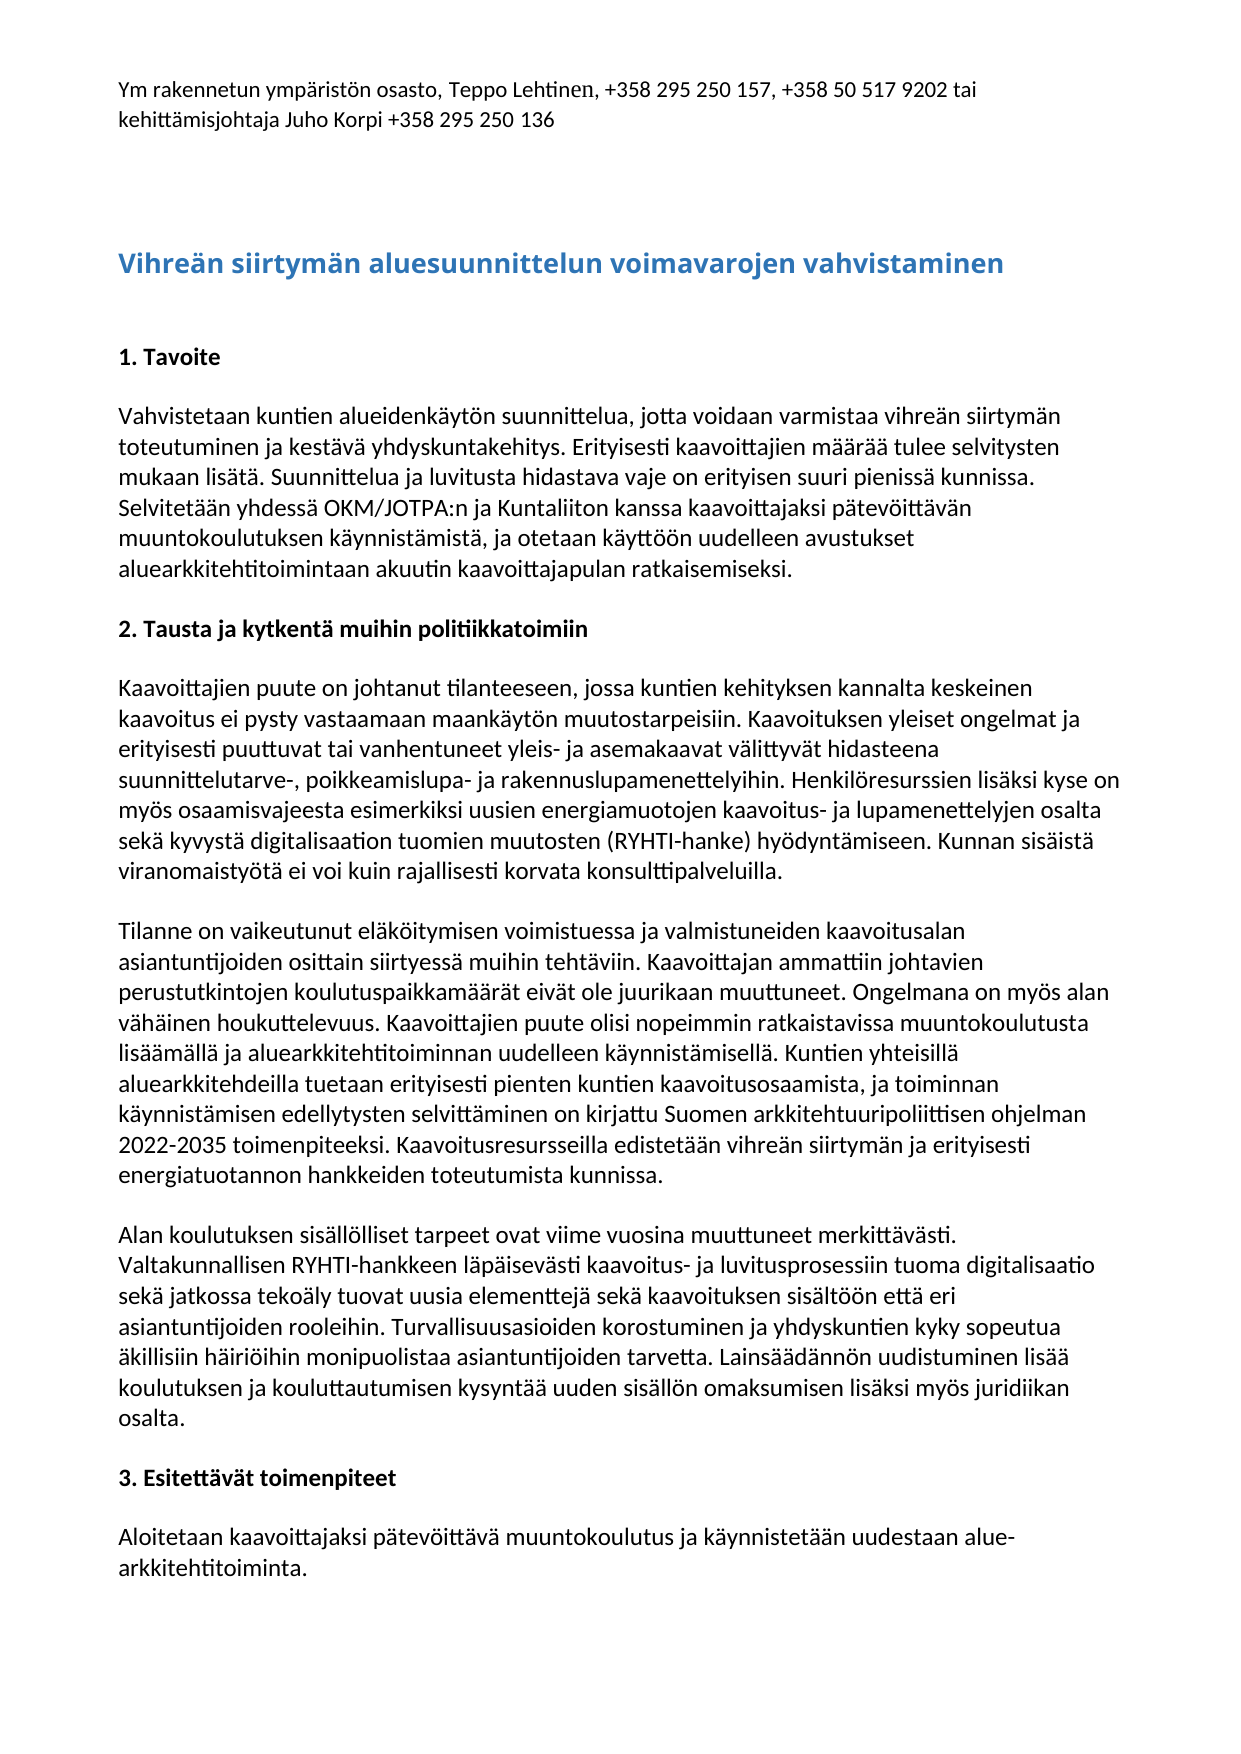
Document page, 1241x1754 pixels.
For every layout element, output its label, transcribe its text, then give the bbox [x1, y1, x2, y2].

text 2. Tausta ja kytkentä muihin politiikkatoimiin [118, 613, 1122, 643]
text 3. Esitettävät toimenpiteet [118, 1462, 1122, 1492]
text Tilanne on vaikeutunut eläköitymisen voimistuessa ja valmistuneiden kaavoitusalan asiantuntijoiden osittain siirtyessä muihin tehtäviin. Kaavoittajan ammattiin johtavien perustutkintojen koulutuspaikkamäärät eivät ole juurikaan muuttuneet. Ongelmana on myös alan vähäinen houkuttelevuus. Kaavoittajien puute olisi nopeimmin ratkaistavissa muuntokoulutusta lisäämällä ja aluearkkitehtitoiminnan uudelleen käynnistämisellä. Kuntien yhteisillä aluearkkitehdeilla tuetaan erityisesti pienten kuntien kaavoitusosaamista, ja toiminnan käynnistämisen edellytysten selvittäminen on kirjattu Suomen arkkitehtuuripoliittisen ohjelman 2022-2035 toimenpiteeksi. Kaavoitusresursseilla edistetään vihreän siirtymän ja erityisesti energiatuotannon hankkeiden toteutumista kunnissa. [118, 915, 1122, 1190]
text Vahvistetaan kuntien alueidenkäytön suunnittelua, jotta voidaan varmistaa vihreän siirtymän toteutuminen ja kestävä yhdyskuntakehitys. Erityisesti kaavoittajien määrää tulee selvitysten mukaan lisätä. Suunnittelua ja luvitusta hidastava vaje on erityisen suuri pienissä kunnissa. Selvitetään yhdessä OKM/JOTPA:n ja Kuntaliiton kanssa kaavoittajaksi pätevöittävän muuntokoulutuksen käynnistämistä, ja otetaan käyttöön uudelleen avustukset aluearkkitehtitoimintaan akuutin kaavoittajapulan ratkaisemiseksi. [118, 400, 1122, 583]
subtitle Vihreän siirtymän aluesuunnittelun voimavarojen vahvistaminen [118, 244, 1122, 281]
text 1. Tavoite [118, 341, 1122, 371]
text Kaavoittajien puute on johtanut tilanteeseen, jossa kuntien kehityksen kannalta keskeinen kaavoitus ei pysty vastaamaan maankäytön muutostarpeisiin. Kaavoituksen yleiset ongelmat ja erityisesti puuttuvat tai vanhentuneet yleis- ja asemakaavat välittyvät hidasteena suunnittelutarve-, poikkeamislupa- ja rakennuslupamenettelyihin. Henkilöresurssien lisäksi kyse on myös osaamisvajeesta esimerkiksi uusien energiamuotojen kaavoitus- ja lupamenettelyjen osalta sekä kyvystä digitalisaation tuomien muutosten (RYHTI-hanke) hyödyntämiseen. Kunnan sisäistä viranomaistyötä ei voi kuin rajallisesti korvata konsulttipalveluilla. [118, 672, 1122, 886]
text Alan koulutuksen sisällölliset tarpeet ovat viime vuosina muuttuneet merkittävästi. Valtakunnallisen RYHTI-hankkeen läpäisevästi kaavoitus- ja luvitusprosessiin tuoma digitalisaatio sekä jatkossa tekoäly tuovat uusia elementtejä sekä kaavoituksen sisältöön että eri asiantuntijoiden rooleihin. Turvallisuusasioiden korostuminen ja yhdyskuntien kyky sopeutua äkillisiin häiriöihin monipuolistaa asiantuntijoiden tarvetta. Lainsäädännön uudistuminen lisää koulutuksen ja kouluttautumisen kysyntää uuden sisällön omaksumisen lisäksi myös juridiikan osalta. [118, 1219, 1122, 1433]
text Aloitetaan kaavoittajaksi pätevöittävä muuntokoulutus ja käynnistetään uudestaan alue-arkkitehtitoiminta. [118, 1522, 1122, 1583]
